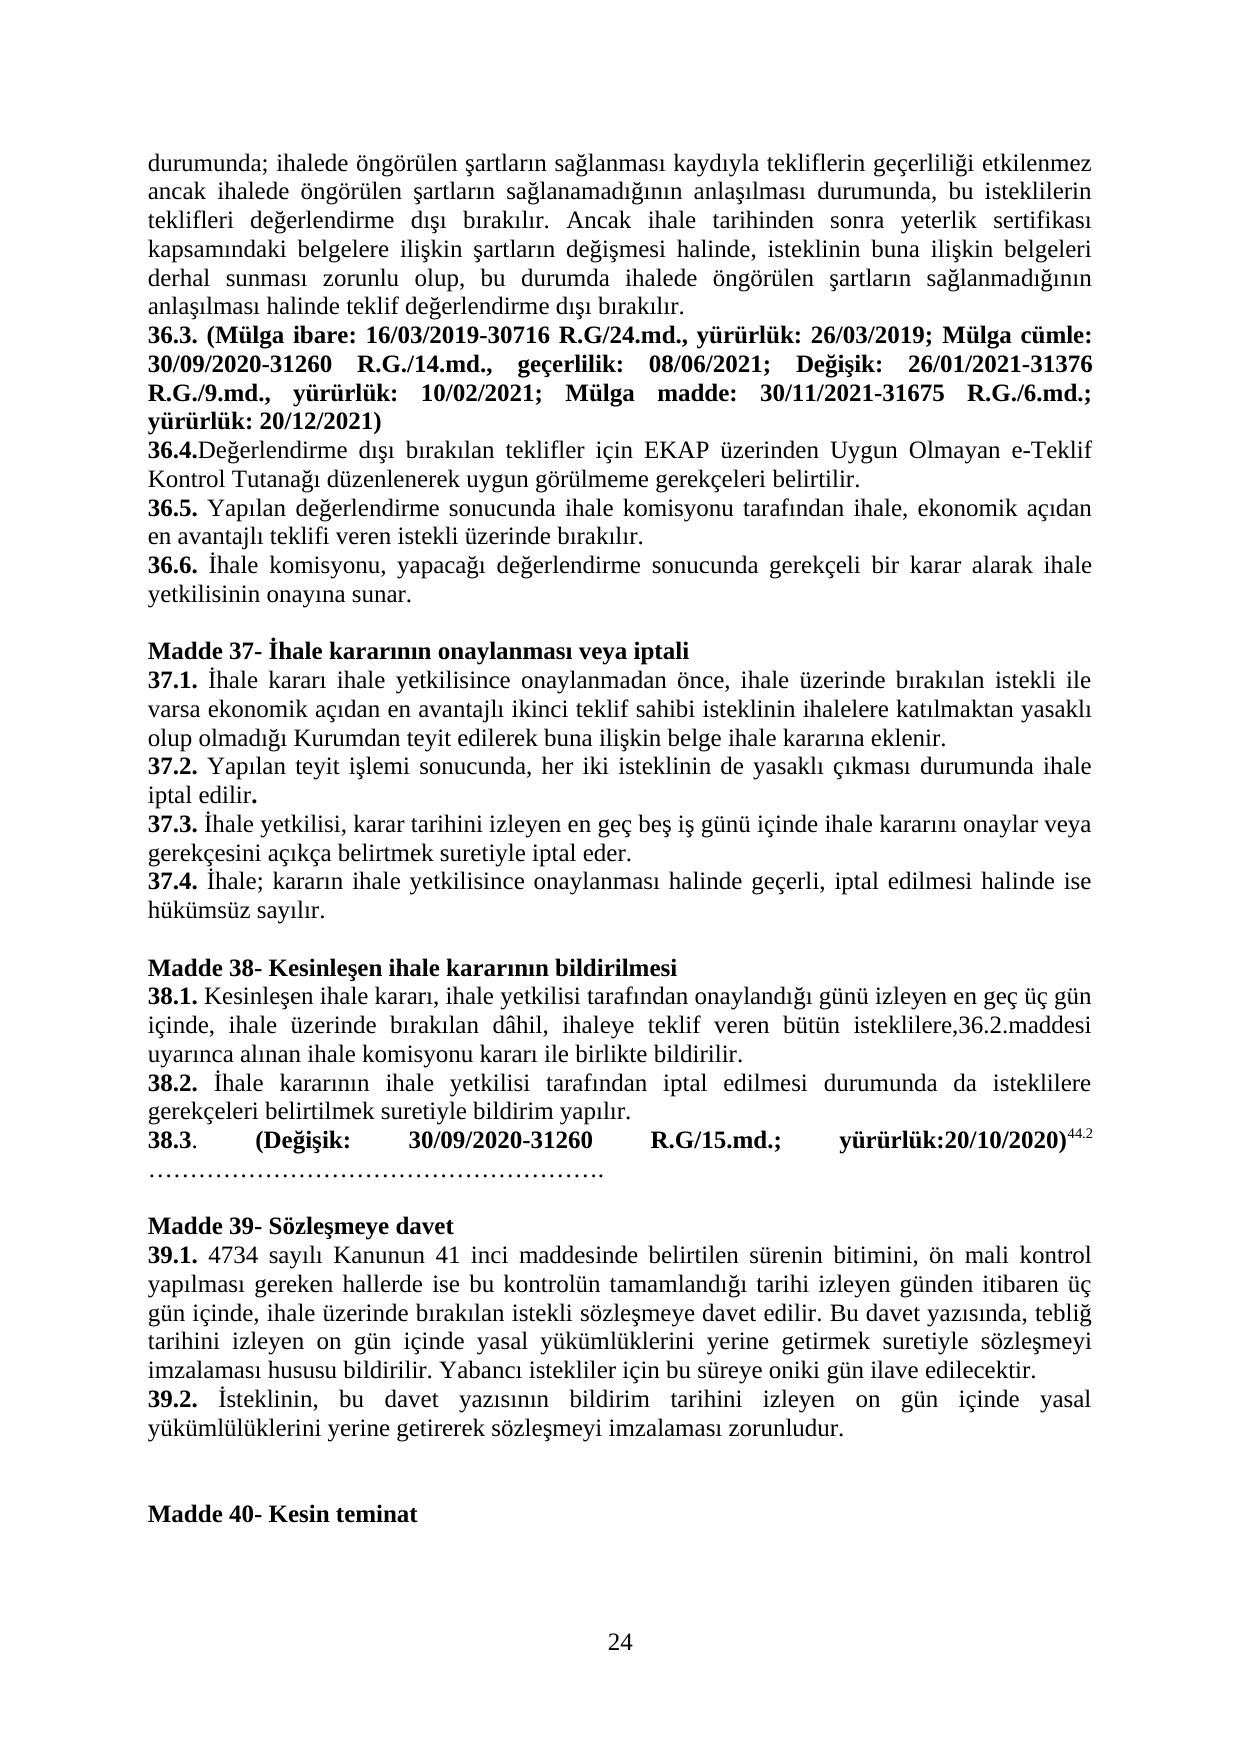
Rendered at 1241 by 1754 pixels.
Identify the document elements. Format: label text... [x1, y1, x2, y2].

text 39.2. İsteklinin, bu davet yazısının bildirim tarihini izleyen on gün içinde yasal yükümlülüklerini yerine getirerek sözleşmeyi imzalaması zorunludur. [148, 1384, 1093, 1441]
text 37.4. İhale; kararın ihale yetkilisince onaylanması halinde geçerli, iptal edilmesi halinde ise hükümsüz sayılır. [148, 866, 1093, 924]
text 36.4.Değerlendirme dışı bırakılan teklifler için EKAP üzerinden Uygun Olmayan e-Teklif Kontrol Tutanağı düzenlenerek uygun görülmeme gerekçeleri belirtilir. [148, 435, 1093, 493]
text Madde 38- Kesinleşen ihale kararının bildirilmesi [148, 953, 1093, 981]
text 36.5. Yapılan değerlendirme sonucunda ihale komisyonu tarafından ihale, ekonomik açıdan en avantajlı teklifi veren istekli üzerinde bırakılır. [148, 493, 1093, 550]
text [148, 148, 1093, 320]
text 37.1. İhale kararı ihale yetkilisince onaylanmadan önce, ihale üzerinde bırakılan istekli ile varsa ekonomik açıdan en avantajlı ikinci teklif sahibi isteklinin ihalelere katılmaktan yasaklı olup olmadığı Kurumdan teyit edilerek buna ilişkin belge ihale kararına eklenir. [148, 665, 1093, 751]
text 38.2. İhale kararının ihale yetkilisi tarafından iptal edilmesi durumunda da isteklilere gerekçeleri belirtilmek suretiyle bildirim yapılır. [148, 1068, 1093, 1125]
text Madde 37- İhale kararının onaylanması veya iptali [148, 636, 1093, 665]
text 37.3. İhale yetkilisi, karar tarihini izleyen en geç beş iş günü içinde ihale kararını onaylar veya gerekçesini açıkça belirtmek suretiyle iptal eder. [148, 809, 1093, 866]
text 38.1. Kesinleşen ihale kararı, ihale yetkilisi tarafından onaylandığı günü izleyen en geç üç gün içinde, ihale üzerinde bırakılan dâhil, ihaleye teklif veren bütün isteklilere,36.2.maddesi uyarınca alınan ihale komisyonu kararı ile birlikte bildirilir. [148, 981, 1093, 1068]
text 36.6. İhale komisyonu, yapacağı değerlendirme sonucunda gerekçeli bir karar alarak ihale yetkilisinin onayına sunar. [148, 550, 1093, 608]
text 36.3. (Mülga ibare: 16/03/2019-30716 R.G/24.md., yürürlük: 26/03/2019; Mülga cümle: 30/09/2020-31260 R.G./14.md., geçerlilik: 08/06/2021; Değişik: 26/01/2021-31376 R.G./9.md., yürürlük: 10/02/2021; Mülga madde: 30/11/2021-31675 R.G./6.md.; yürürlük: 20/12/2021) [148, 320, 1093, 435]
text 38.3. (Değişik: 30/09/2020-31260 R.G/15.md.; yürürlük:20/10/2020)44.2 ………………………………………………. [148, 1125, 1093, 1183]
text 37.2. Yapılan teyit işlemi sonucunda, her iki isteklinin de yasaklı çıkması durumunda ihale iptal edilir. [148, 751, 1093, 809]
text 39.1. 4734 sayılı Kanunun 41 inci maddesinde belirtilen sürenin bitimini, ön mali kontrol yapılması gereken hallerde ise bu kontrolün tamamlandığı tarihi izleyen günden itibaren üç gün içinde, ihale üzerinde bırakılan istekli sözleşmeye davet edilir. Bu davet yazısında, tebliğ tarihini izleyen on gün içinde yasal yükümlüklerini yerine getirmek suretiyle sözleşmeyi imzalaması hususu bildirilir. Yabancı istekliler için bu süreye oniki gün ilave edilecektir. [148, 1240, 1093, 1384]
text Madde 40- Kesin teminat [148, 1499, 1093, 1528]
text Madde 39- Sözleşmeye davet [148, 1211, 1093, 1240]
